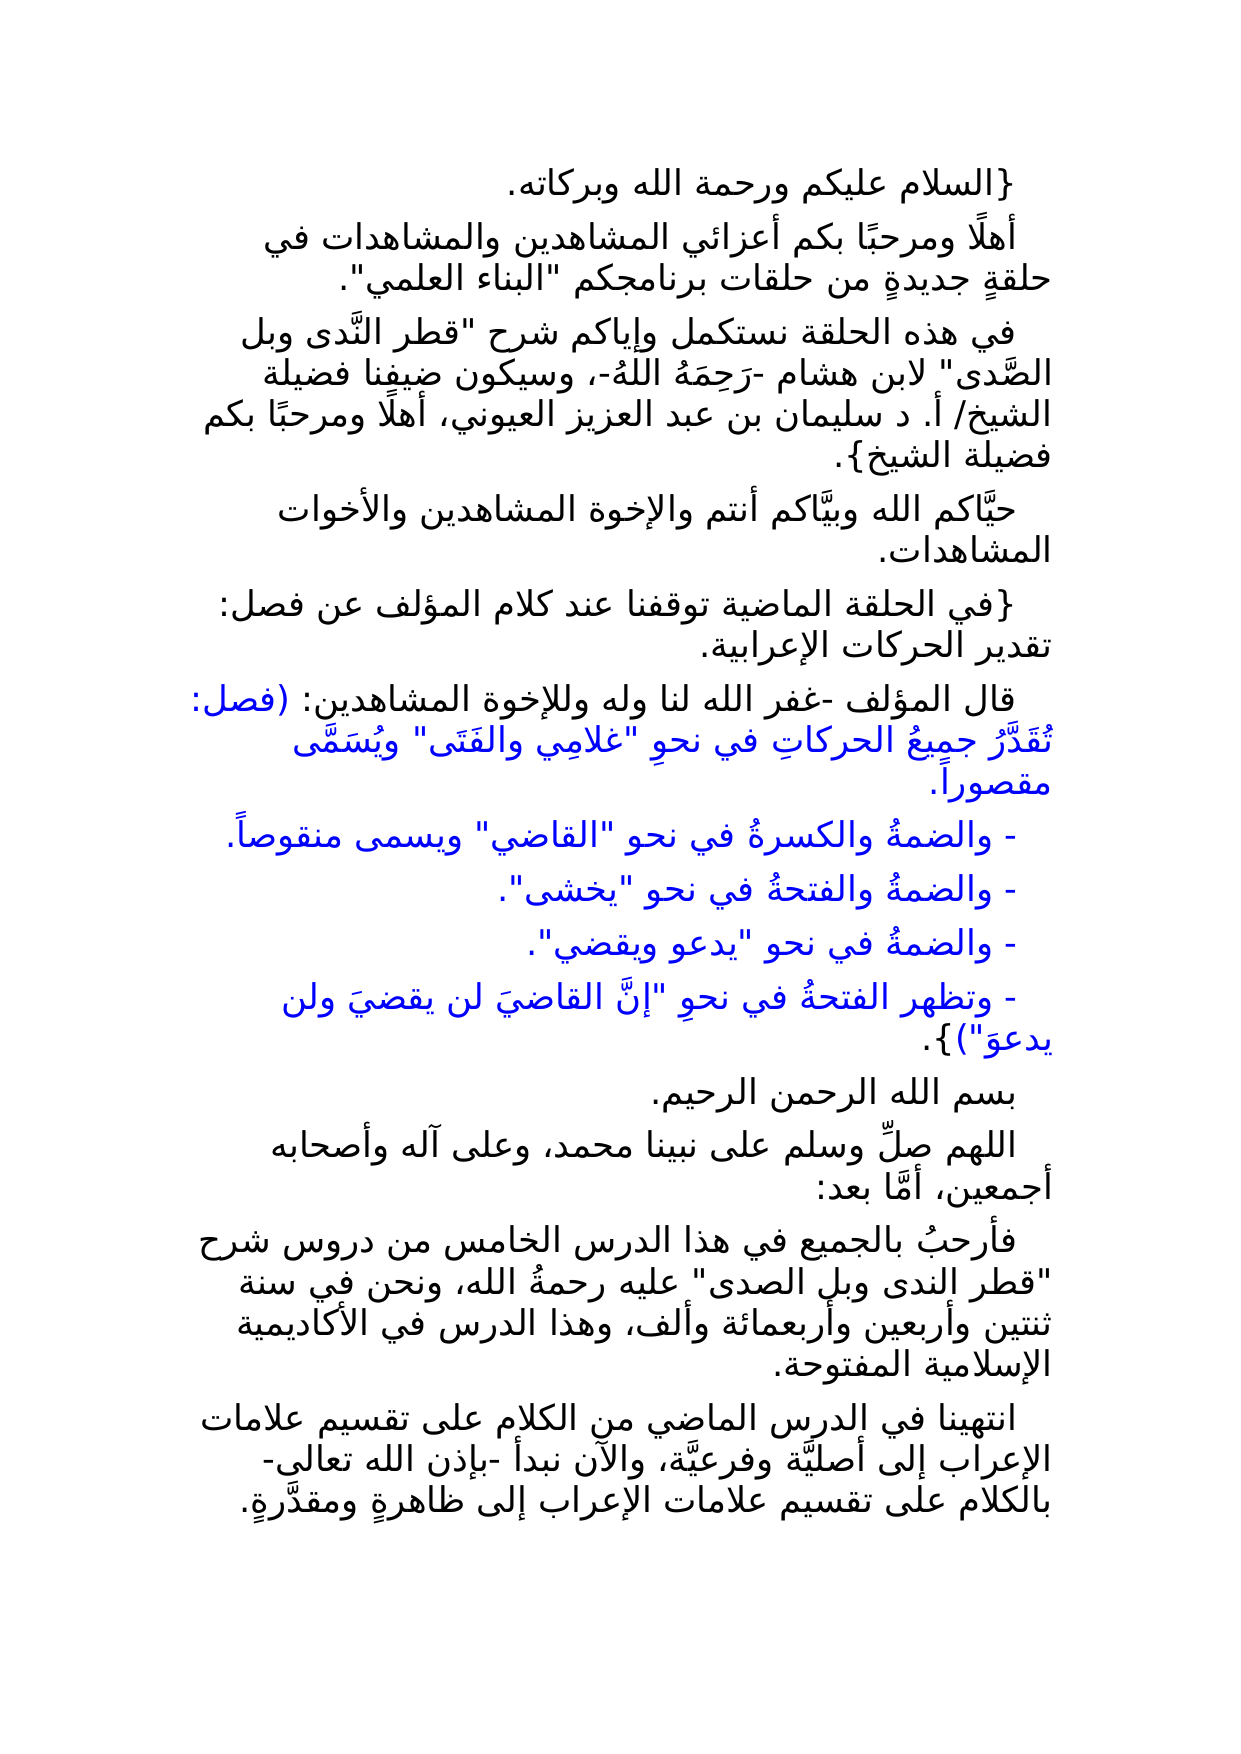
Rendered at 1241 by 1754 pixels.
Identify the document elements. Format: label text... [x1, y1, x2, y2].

text بسم الله الرحمن الرحيم. [187, 1071, 1053, 1112]
text - والضمةُ والفتحةُ في نحو "يخشى". [187, 869, 1053, 910]
text فأرحبُ بالجميع في هذا الدرس الخامس من دروس شرح "قطر الندى وبل الصدى" عليه رحمةُ الله، ونحن في سنة ثنتين وأربعين وأربعمائة وألف، وهذا الدرس في الأكاديمية الإسلامية المفتوحة. [187, 1220, 1053, 1385]
text {السلام عليكم ورحمة الله وبركاته. [187, 162, 1053, 204]
text انتهينا في الدرس الماضي من الكلام على تقسيم علامات الإعراب إلى أصليَّة وفرعيَّة، والآن نبدأ -بإذن الله تعالى- بالكلام على تقسيم علامات الإعراب إلى ظاهرةٍ ومقدَّرةٍ. [187, 1397, 1053, 1521]
text حيَّاكم الله وبيَّاكم أنتم والإخوة المشاهدين والأخوات المشاهدات. [187, 489, 1053, 571]
text في هذه الحلقة نستكمل وإياكم شرح "قطر النَّدى وبل الصَّدى" لابن هشام -رَحِمَهُ اللهُ-، وسيكون ضيفنا فضيلة الشيخ/ أ. د سليمان بن عبد العزيز العيوني، أهلًا ومرحبًا بكم فضيلة الشيخ}. [187, 311, 1053, 476]
text - والضمةُ في نحو "يدعو ويقضي". [187, 922, 1053, 964]
text - وتظهر الفتحةُ في نحوِ "إنَّ القاضيَ لن يقضيَ ولن يدعوَ")}. [187, 976, 1053, 1059]
text {في الحلقة الماضية توقفنا عند كلام المؤلف عن فصل: تقدير الحركات الإعرابية. [187, 584, 1053, 666]
text اللهم صلِّ وسلم على نبينا محمد، وعلى آله وأصحابه أجمعين، أمَّا بعد: [187, 1125, 1053, 1207]
text - والضمةُ والكسرةُ في نحو "القاضي" ويسمى منقوصاً. [187, 815, 1053, 856]
text أهلًا ومرحبًا بكم أعزائي المشاهدين والمشاهدات في حلقةٍ جديدةٍ من حلقات برنامجكم "البناء العلمي". [187, 216, 1053, 299]
text قال المؤلف -غفر الله لنا وله وللإخوة المشاهدين: (فصل: تُقَدَّرُ جميعُ الحركاتِ في نحوِ "غلامِي والفَتَى" ويُسَمَّى مقصوراً. [187, 679, 1053, 802]
